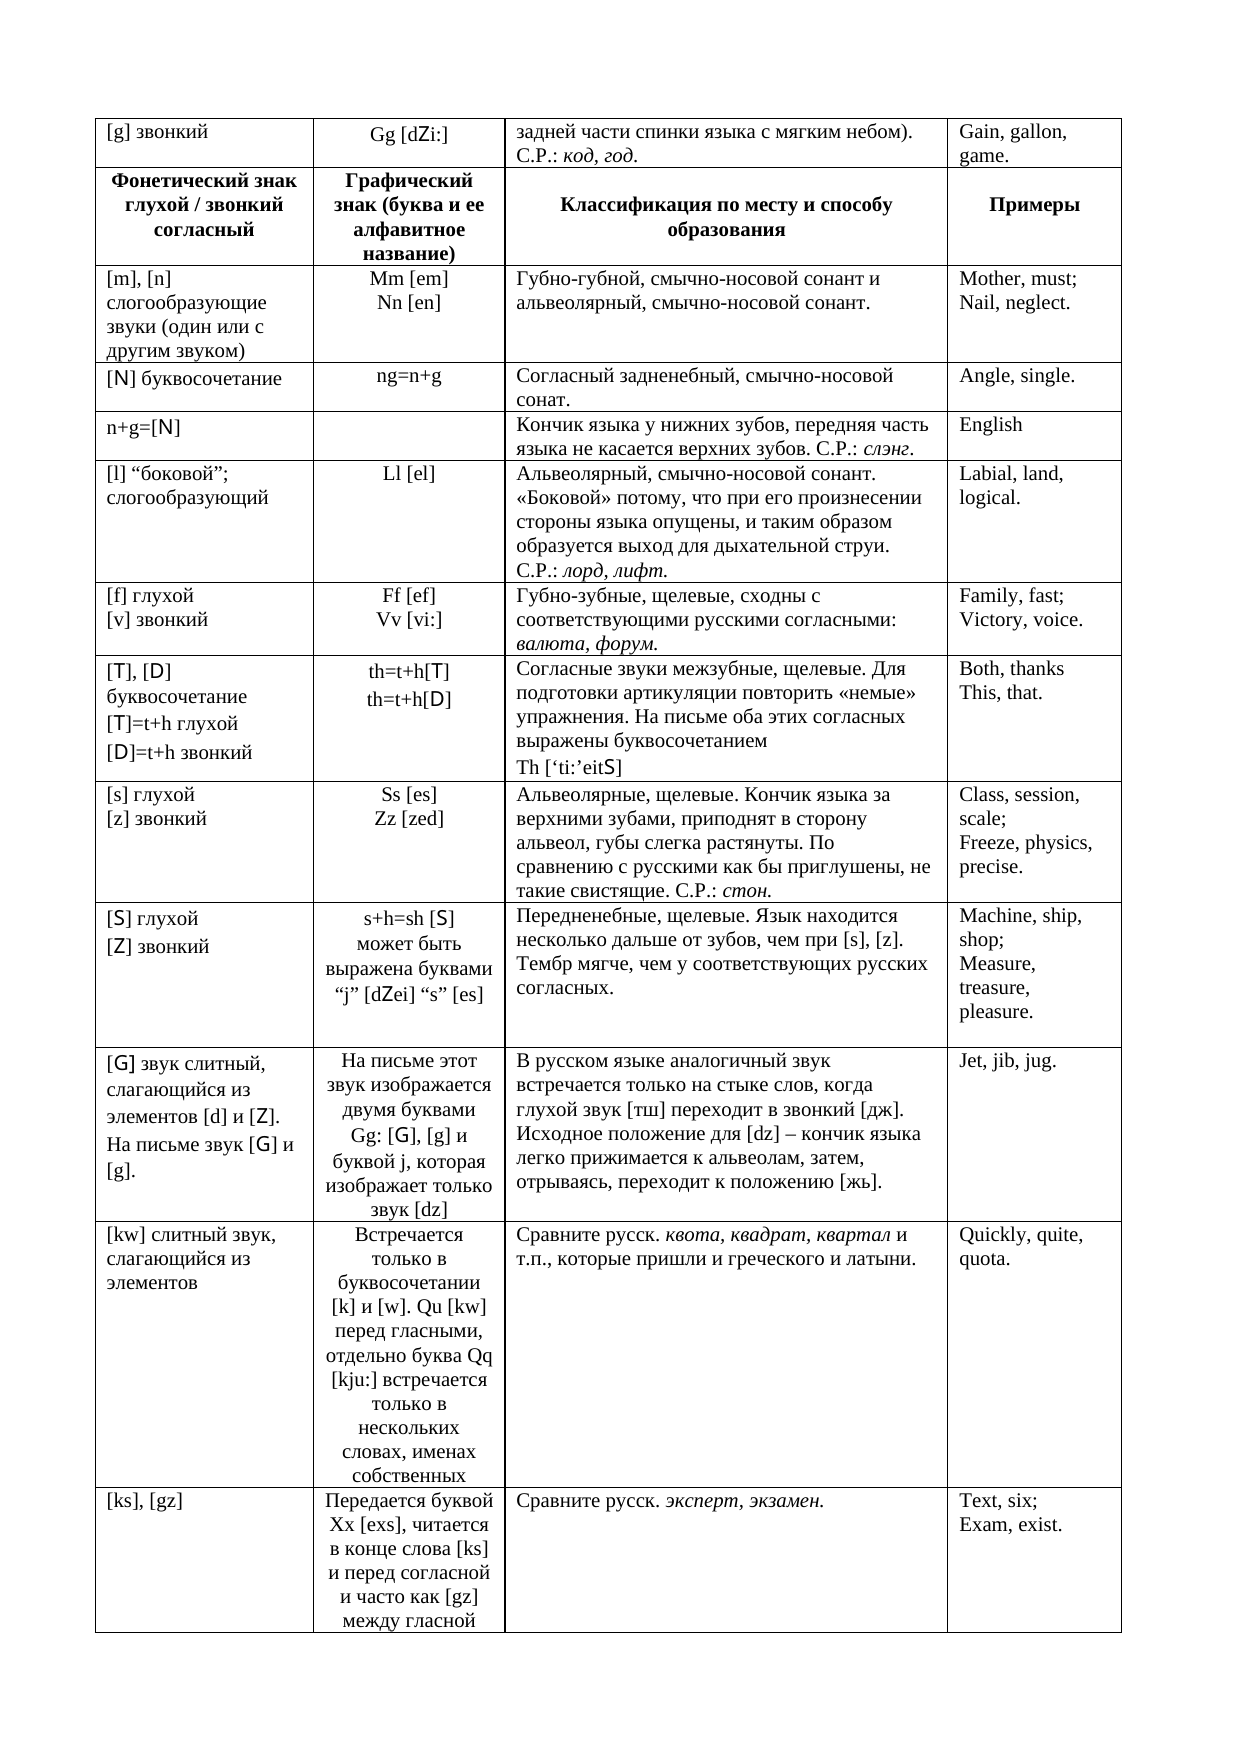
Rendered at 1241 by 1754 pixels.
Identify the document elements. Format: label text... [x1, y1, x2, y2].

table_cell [506, 1488, 947, 1632]
table_cell [s] глухой [z] звонкий [96, 782, 313, 902]
table_cell Jet, jib, jug. [948, 1048, 1121, 1221]
table_cell [kw] слитный звук, слагающийся из элементов [96, 1222, 313, 1487]
table_cell [G] звук слитный, слагающийся из элементов [d] и [Z]. На письме звук [G] и [g]. [96, 1048, 313, 1221]
table_cell Quickly, quite, quota. [948, 1222, 1121, 1487]
table_cell Кончик языка у нижних зубов, передняя часть языка не касается верхних зубов. С.Р.: слэнг. [506, 412, 947, 460]
table_cell Альвеолярный, смычно-носовой сонант. «Боковой» потому, что при его произнесении стороны языка опущены, и таким образом образуется выход для дыхательной струи. С.Р.: лорд, лифт. [506, 461, 947, 582]
table_cell Фонетический знак глухой / звонкий согласный [96, 168, 313, 264]
table_cell [f] глухой [v] звонкий [96, 583, 313, 655]
table_cell Встречается только в буквосочетании [k] и [w]. Qu [kw] перед гласными, отдельно буква Qq [kju:] встречается только в нескольких словах, именах собственных [314, 1222, 504, 1487]
table_cell [ks], [gz] [96, 1488, 313, 1632]
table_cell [948, 1488, 1121, 1632]
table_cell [96, 119, 313, 167]
table_cell Mother, must; Nail, neglect. [948, 266, 1121, 362]
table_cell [948, 119, 1121, 167]
table_cell На письме этот звук изображается двумя буквами Gg: [G], [g] и буквой j, которая изображает только звук [dz] [314, 1048, 504, 1221]
table_cell th=t+h[T] th=t+h[D] [314, 656, 504, 781]
table_cell [m], [n] слогообразующие звуки (один или с другим звуком) [96, 266, 313, 362]
table_cell Family, fast; Victory, voice. [948, 583, 1121, 655]
table_cell [T], [D] буквосочетание [T]=t+h глухой [D]=t+h звонкий [96, 656, 313, 781]
table_cell Классификация по месту и способу образования [506, 168, 947, 264]
table_cell Machine, ship, shop; Measure, treasure, pleasure. [948, 903, 1121, 1047]
table_cell Графический знак (буква и ее алфавитное название) [314, 168, 504, 264]
table_cell Согласный задненебный, смычно-носовой сонат. [506, 363, 947, 411]
table_cell Kk [kei] Gg [dZi:] [314, 119, 504, 167]
table_cell Губно-зубные, щелевые, сходны с соответствующими русскими согласными: валюта, форум. [506, 583, 947, 655]
table_cell В русском языке аналогичный звук встречается только на стыке слов, когда глухой звук [тш] переходит в звонкий [дж]. Исходное положение для [dz] – кончик языка легко прижимается к альвеолам, затем, отрываясь, переходит к положению [жь]. [506, 1048, 947, 1221]
table_cell Альвеолярные, щелевые. Кончик языка за верхними зубами, приподнят в сторону альвеол, губы слегка растянуты. По сравнению с русскими как бы приглушены, не такие свистящие. С.Р.: стон. [506, 782, 947, 902]
table_cell Ff [ef] Vv [vi:] [314, 583, 504, 655]
table_cell n+g=[N] [96, 412, 313, 460]
table_cell Согласные звуки межзубные, щелевые. Для подготовки артикуляции повторить «немые» упражнения. На письме оба этих согласных выражены буквосочетанием Th [‘ti:’eitS] [506, 656, 947, 781]
table_cell Губно-губной, смычно-носовой сонант и альвеолярный, смычно-носовой сонант. [506, 266, 947, 362]
table_cell s+h=sh [S] может быть выражена буквами “j” [dZei] “s” [es] [314, 903, 504, 1047]
table_cell [l] “боковой”; слогообразующий [96, 461, 313, 582]
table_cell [506, 119, 947, 167]
table_cell English [948, 412, 1121, 460]
table_cell Ll [el] [314, 461, 504, 582]
table_cell [S] глухой [Z] звонкий [96, 903, 313, 1047]
table_cell Сравните русск. квота, квадрат, квартал и т.п., которые пришли и греческого и латыни. [506, 1222, 947, 1487]
table_cell Примеры [948, 168, 1121, 264]
table_cell Both, thanks This, that. [948, 656, 1121, 781]
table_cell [314, 1488, 504, 1632]
table_cell Class, session, scale; Freeze, physics, precise. [948, 782, 1121, 902]
table_cell Ss [es] Zz [zed] [314, 782, 504, 902]
table_cell ng=n+g [314, 363, 504, 411]
table_cell Angle, single. [948, 363, 1121, 411]
table_cell Передненебные, щелевые. Язык находится несколько дальше от зубов, чем при [s], [z]. Тембр мягче, чем у соответствующих русских согласных. [506, 903, 947, 1047]
table_cell [314, 412, 504, 460]
table_cell Labial, land, logical. [948, 461, 1121, 582]
table_cell [N] буквосочетание [96, 363, 313, 411]
table_cell Mm [em] Nn [en] [314, 266, 504, 362]
